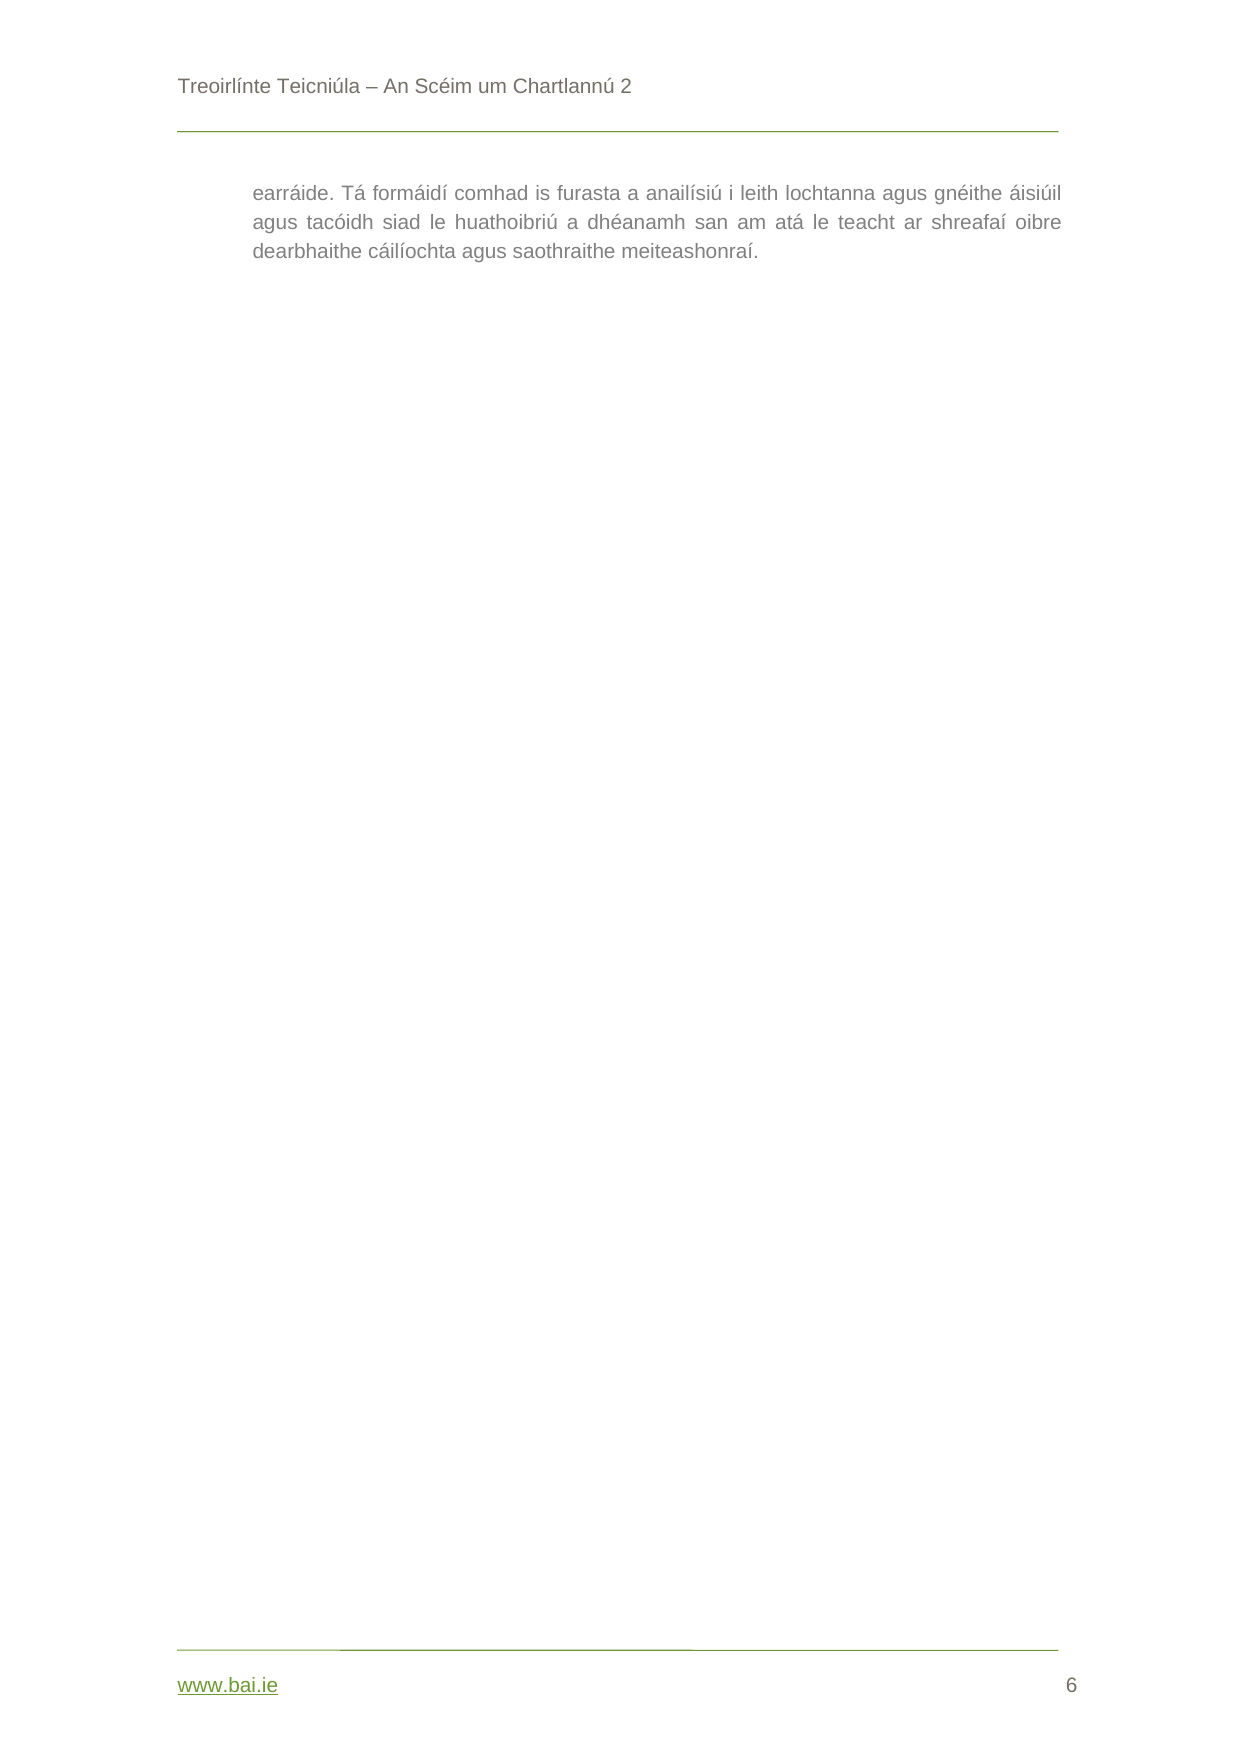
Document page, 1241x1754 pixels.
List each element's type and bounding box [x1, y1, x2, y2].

list [215, 177, 1063, 265]
